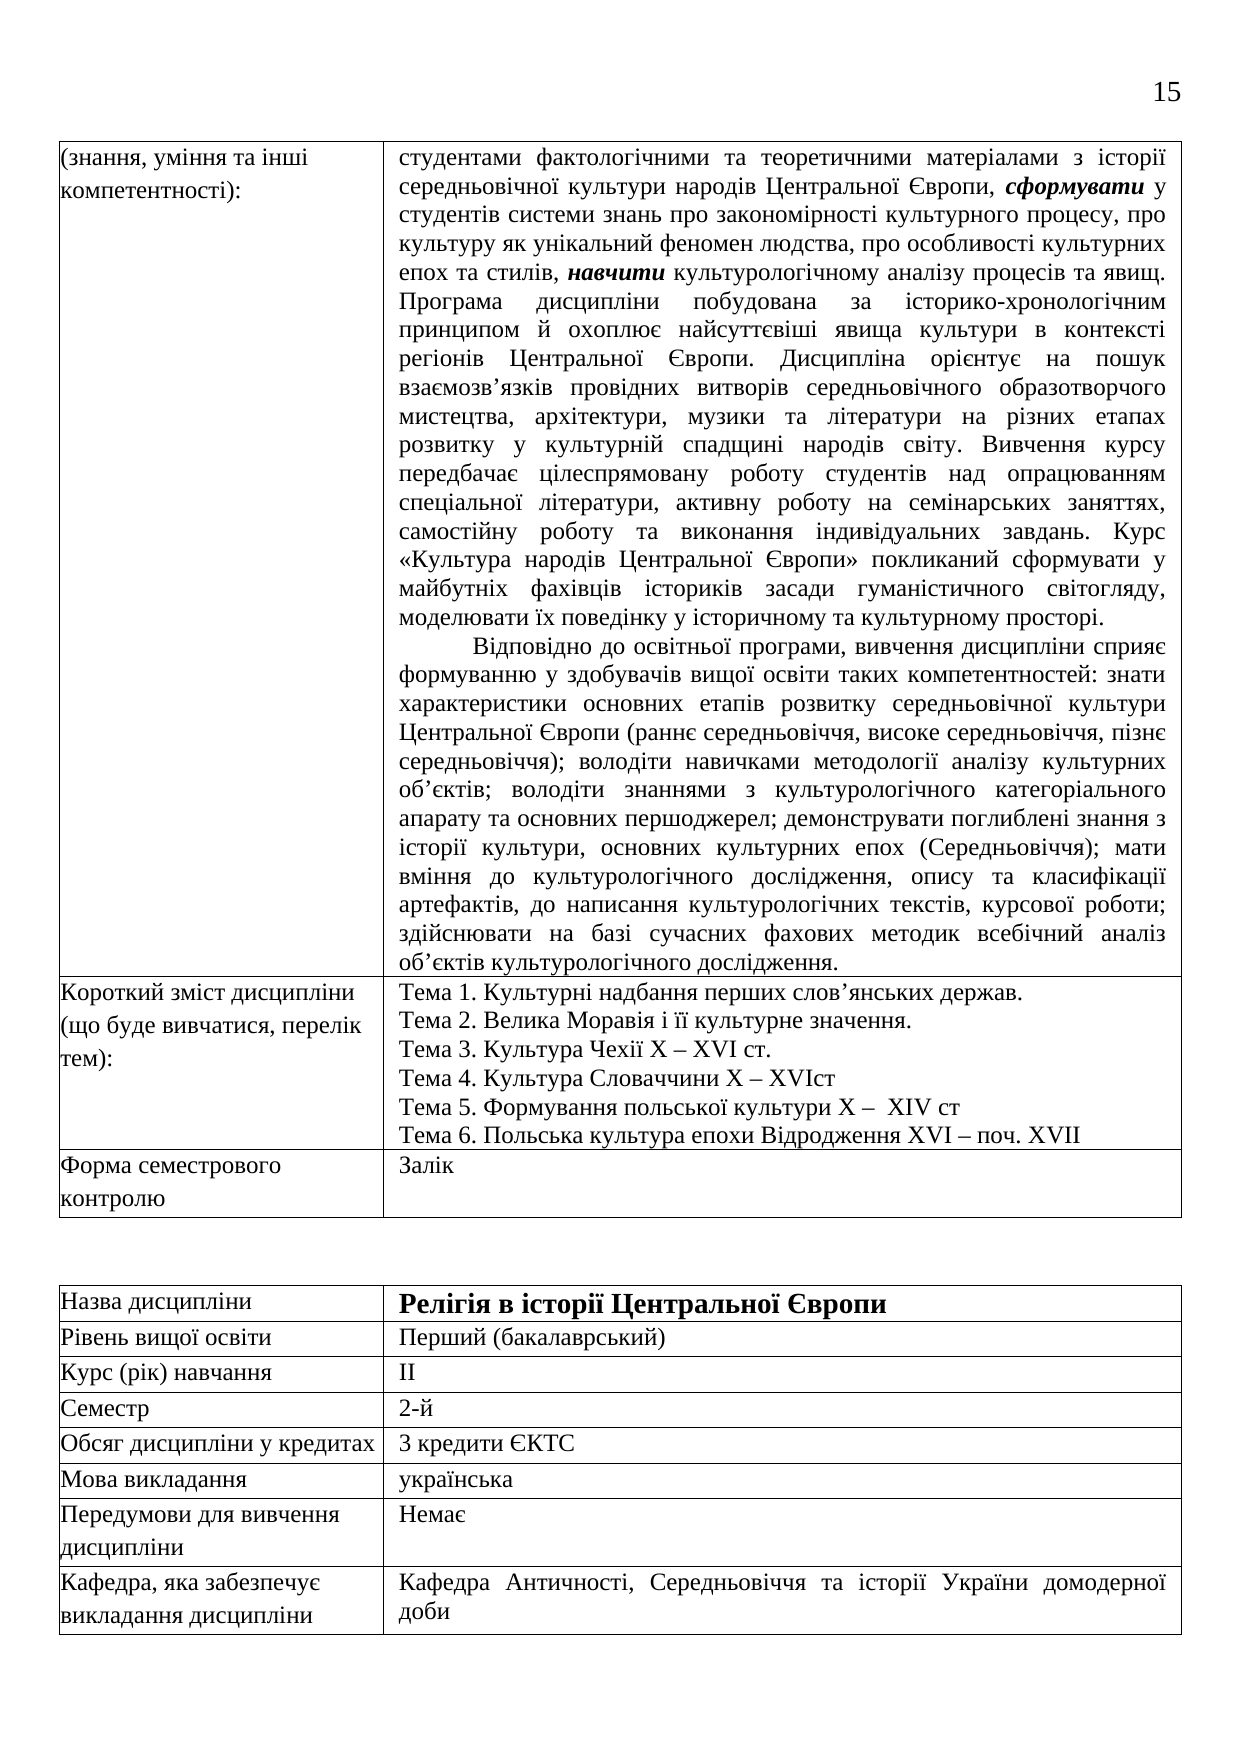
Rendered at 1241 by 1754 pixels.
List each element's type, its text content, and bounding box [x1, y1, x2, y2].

table_cell Кафедра, яка забезпечує викладання дисципліни [60, 1567, 383, 1634]
table_cell Семестр [60, 1393, 383, 1427]
table_cell 2-й [384, 1393, 1181, 1427]
table_cell ІІ [384, 1357, 1181, 1392]
table_cell українська [384, 1464, 1181, 1498]
table_cell Обсяг дисципліни у кредитах [60, 1428, 383, 1463]
table_cell Перший (бакалаврський) [384, 1322, 1181, 1356]
table_cell Короткий зміст дисципліни (що буде вивчатися, перелік тем): [60, 977, 383, 1149]
table_cell 3 кредити ЄКТС [384, 1428, 1181, 1463]
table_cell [60, 142, 383, 976]
table_cell Мова викладання [60, 1464, 383, 1498]
table_header Назва дисципліни [60, 1286, 383, 1321]
table_cell Форма семестрового контролю [60, 1150, 383, 1217]
table_cell Немає [384, 1499, 1181, 1566]
table_cell Курс (рік) навчання [60, 1357, 383, 1392]
table_cell Рівень вищої освіти [60, 1322, 383, 1356]
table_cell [384, 142, 1181, 976]
table_header Релігія в історії Центральної Європи [384, 1286, 1181, 1321]
table_cell Тема 1. Культурні надбання перших слов’янських держав. Тема 2. Велика Моравія і її культурне значення. Тема 3. Культура Чехії Х – ХVІ ст. Тема 4. Культура Словаччини Х – ХVІст Тема 5. Формування польської культури Х – ХІV ст Тема 6. Польська культура епохи Відродження ХVІ – поч. ХVІІ [384, 977, 1181, 1149]
table_cell Залік [384, 1150, 1181, 1217]
table_cell Передумови для вивчення дисципліни [60, 1499, 383, 1566]
table_cell Кафедра Античності, Середньовіччя та історії України домодерної доби [384, 1567, 1181, 1634]
